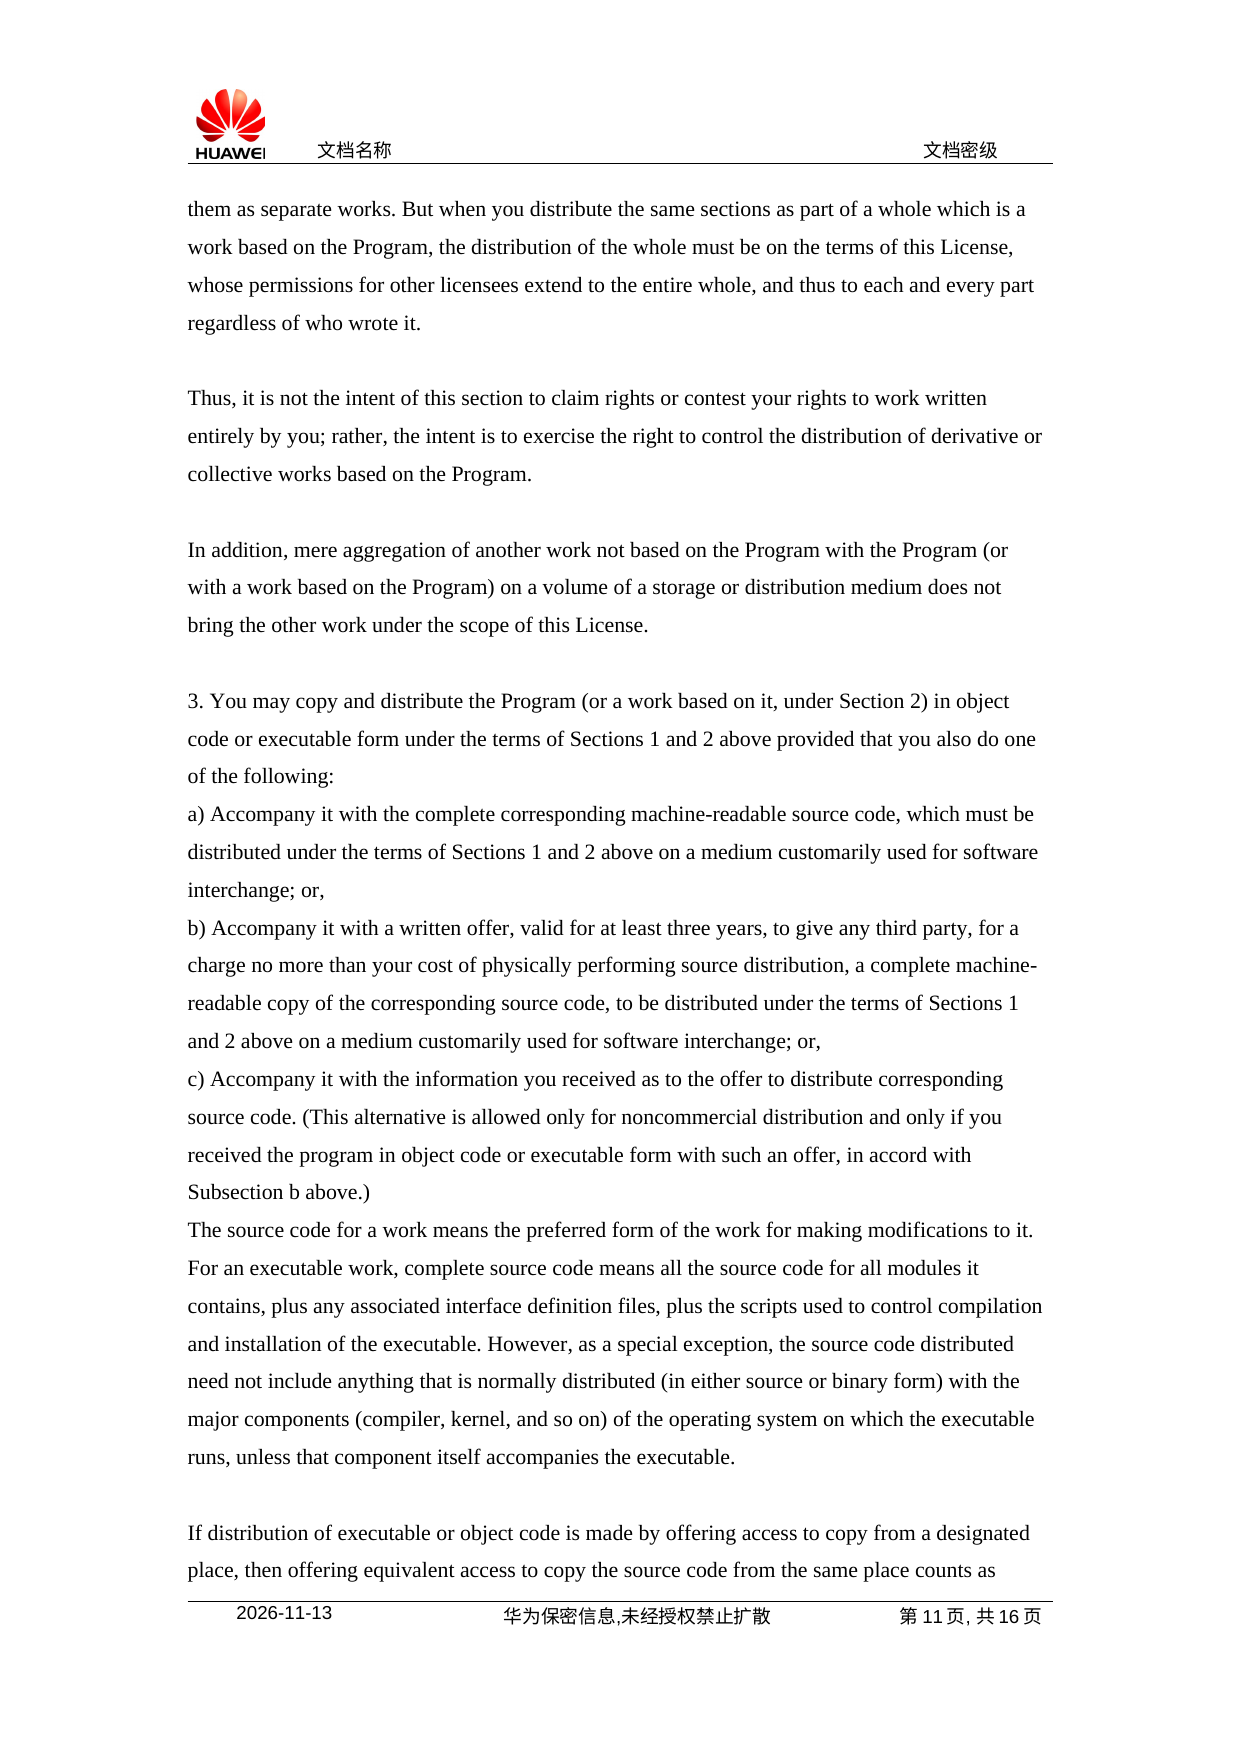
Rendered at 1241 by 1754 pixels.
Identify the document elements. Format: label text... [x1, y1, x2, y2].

text Thus, it is not the intent of this section to claim rights or contest your rights to work written entirely by you; rather, the intent is to exercise the right to control the distribution of derivative or collective works based on the Program. [187, 385, 1053, 486]
text In addition, mere aggregation of another work not based on the Program with the Program (or with a work based on the Program) on a volume of a storage or distribution medium does not bring the other work under the scope of this License. [187, 537, 1053, 637]
text The source code for a work means the preferred form of the work for making modifications to it. For an executable work, complete source code means all the source code for all modules it contains, plus any associated interface definition files, plus the scripts used to control compilation and installation of the executable. However, as a special exception, the source code distributed need not include anything that is normally distributed (in either source or binary form) with the major components (compiler, kernel, and so on) of the operating system on which the executable runs, unless that component itself accompanies the executable. [187, 1217, 1053, 1469]
text 3. You may copy and distribute the Program (or a work based on it, under Section 2) in object code or executable form under the terms of Sections 1 and 2 above provided that you also do one of the following: [187, 688, 1053, 789]
picture [196, 89, 265, 159]
text c) Accompany it with the information you received as to the offer to distribute corresponding source code. (This alternative is allowed only for noncommercial distribution and only if you received the program in object code or executable form with such an offer, in accord with Subsection b above.) [187, 1066, 1053, 1204]
text b) Accompany it with a written offer, valid for at least three years, to give any third party, for a charge no more than your cost of physically performing source distribution, a complete machine-readable copy of the corresponding source code, to be distributed under the terms of Sections 1 and 2 above on a medium customarily used for software interchange; or, [187, 915, 1053, 1053]
text a) Accompany it with the complete corresponding machine-readable source code, which must be distributed under the terms of Sections 1 and 2 above on a medium customarily used for software interchange; or, [187, 801, 1053, 902]
